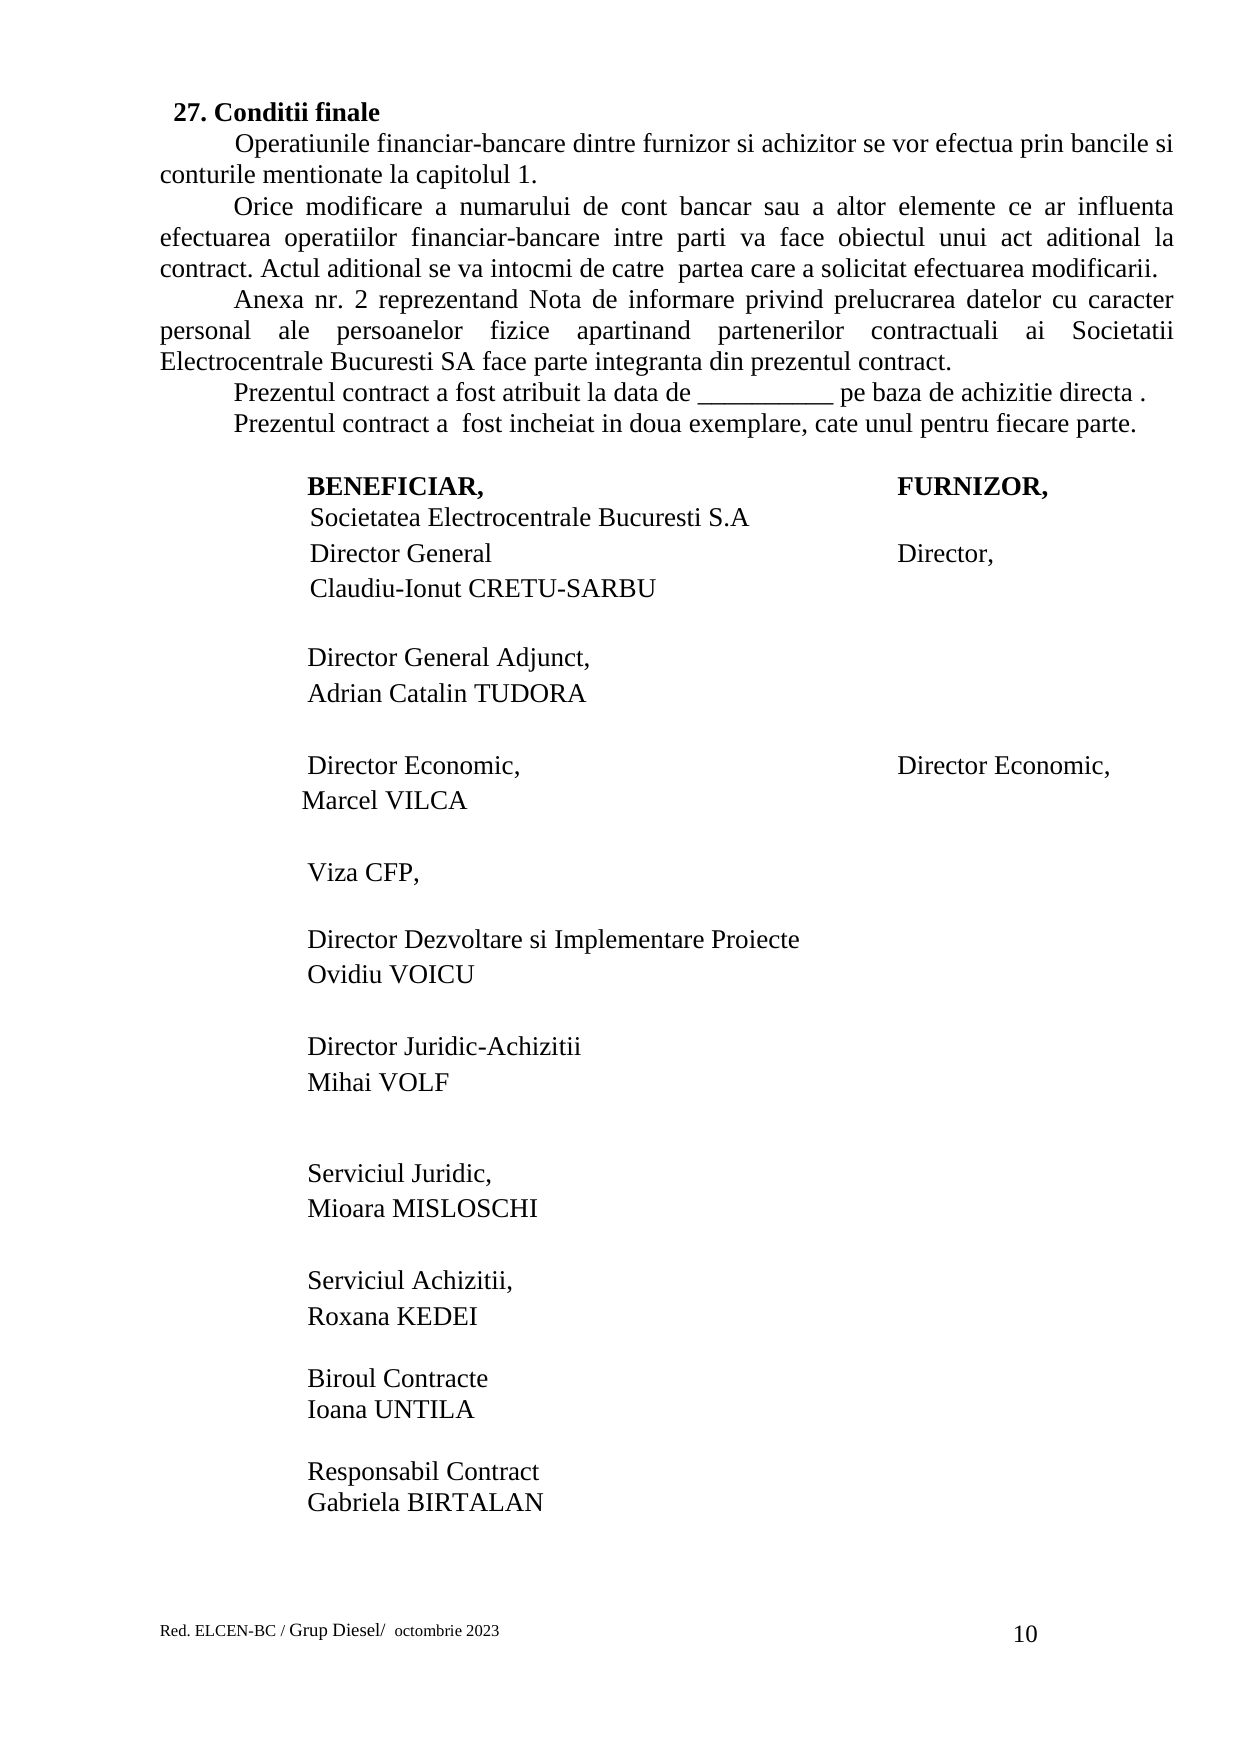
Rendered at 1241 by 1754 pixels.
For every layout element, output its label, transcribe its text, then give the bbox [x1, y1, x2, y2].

text Director General Adjunct, [159, 642, 1175, 673]
text Viza CFP, [159, 856, 1175, 887]
text Prezentul contract a fost incheiat in doua exemplare, cate unul pentru fiecare parte. [159, 408, 1175, 439]
text Prezentul contract a fost atribuit la data de __________ pe baza de achizitie directa . [159, 376, 1175, 408]
text Operatiunile financiar-bancare dintre furnizor si achizitor se vor efectua prin bancile si conturile mentionate la capitolul 1. [159, 127, 1175, 189]
text BENEFICIAR, FURNIZOR, [232, 470, 1175, 501]
text Director Dezvoltare si Implementare Proiecte [233, 923, 1175, 954]
text Gabriela BIRTALAN [307, 1487, 1175, 1518]
text Responsabil Contract [159, 1455, 1175, 1487]
text Ovidiu VOICU [233, 958, 1175, 990]
text Director Juridic-Achizitii [233, 1030, 1175, 1061]
text Marcel VILCA [159, 784, 1175, 816]
text Roxana KEDEI [159, 1300, 1175, 1331]
text 27. Conditii finale [159, 96, 1175, 127]
text Mioara MISLOSCHI [159, 1192, 1175, 1224]
text Serviciul Achizitii, [159, 1264, 1175, 1295]
text Mihai VOLF [159, 1066, 1175, 1097]
text Claudiu-Ionut CRETU-SARBU [159, 572, 1175, 604]
text Biroul Contracte [159, 1362, 1175, 1393]
text Anexa nr. 2 reprezentand Nota de informare privind prelucrarea datelor cu caracter personal ale persoanelor fizice apartinand partenerilor contractuali ai Societatii Electrocentrale Bucuresti SA face parte integranta din prezentul contract. [159, 283, 1175, 376]
text Director Economic, Director Economic, [159, 749, 1175, 780]
text Societatea Electrocentrale Bucuresti S.A [159, 501, 1175, 532]
text Director General Director, [159, 537, 1175, 568]
text Serviciul Juridic, [159, 1157, 1175, 1188]
text Adrian Catalin TUDORA [159, 677, 1175, 708]
text Ioana UNTILA [159, 1393, 1175, 1424]
text Orice modificare a numarului de cont bancar sau a altor elemente ce ar influenta efectuarea operatiilor financiar-bancare intre parti va face obiectul unui act aditional la contract. Actul aditional se va intocmi de catre partea care a solicitat efectuarea modificarii. [159, 189, 1175, 283]
